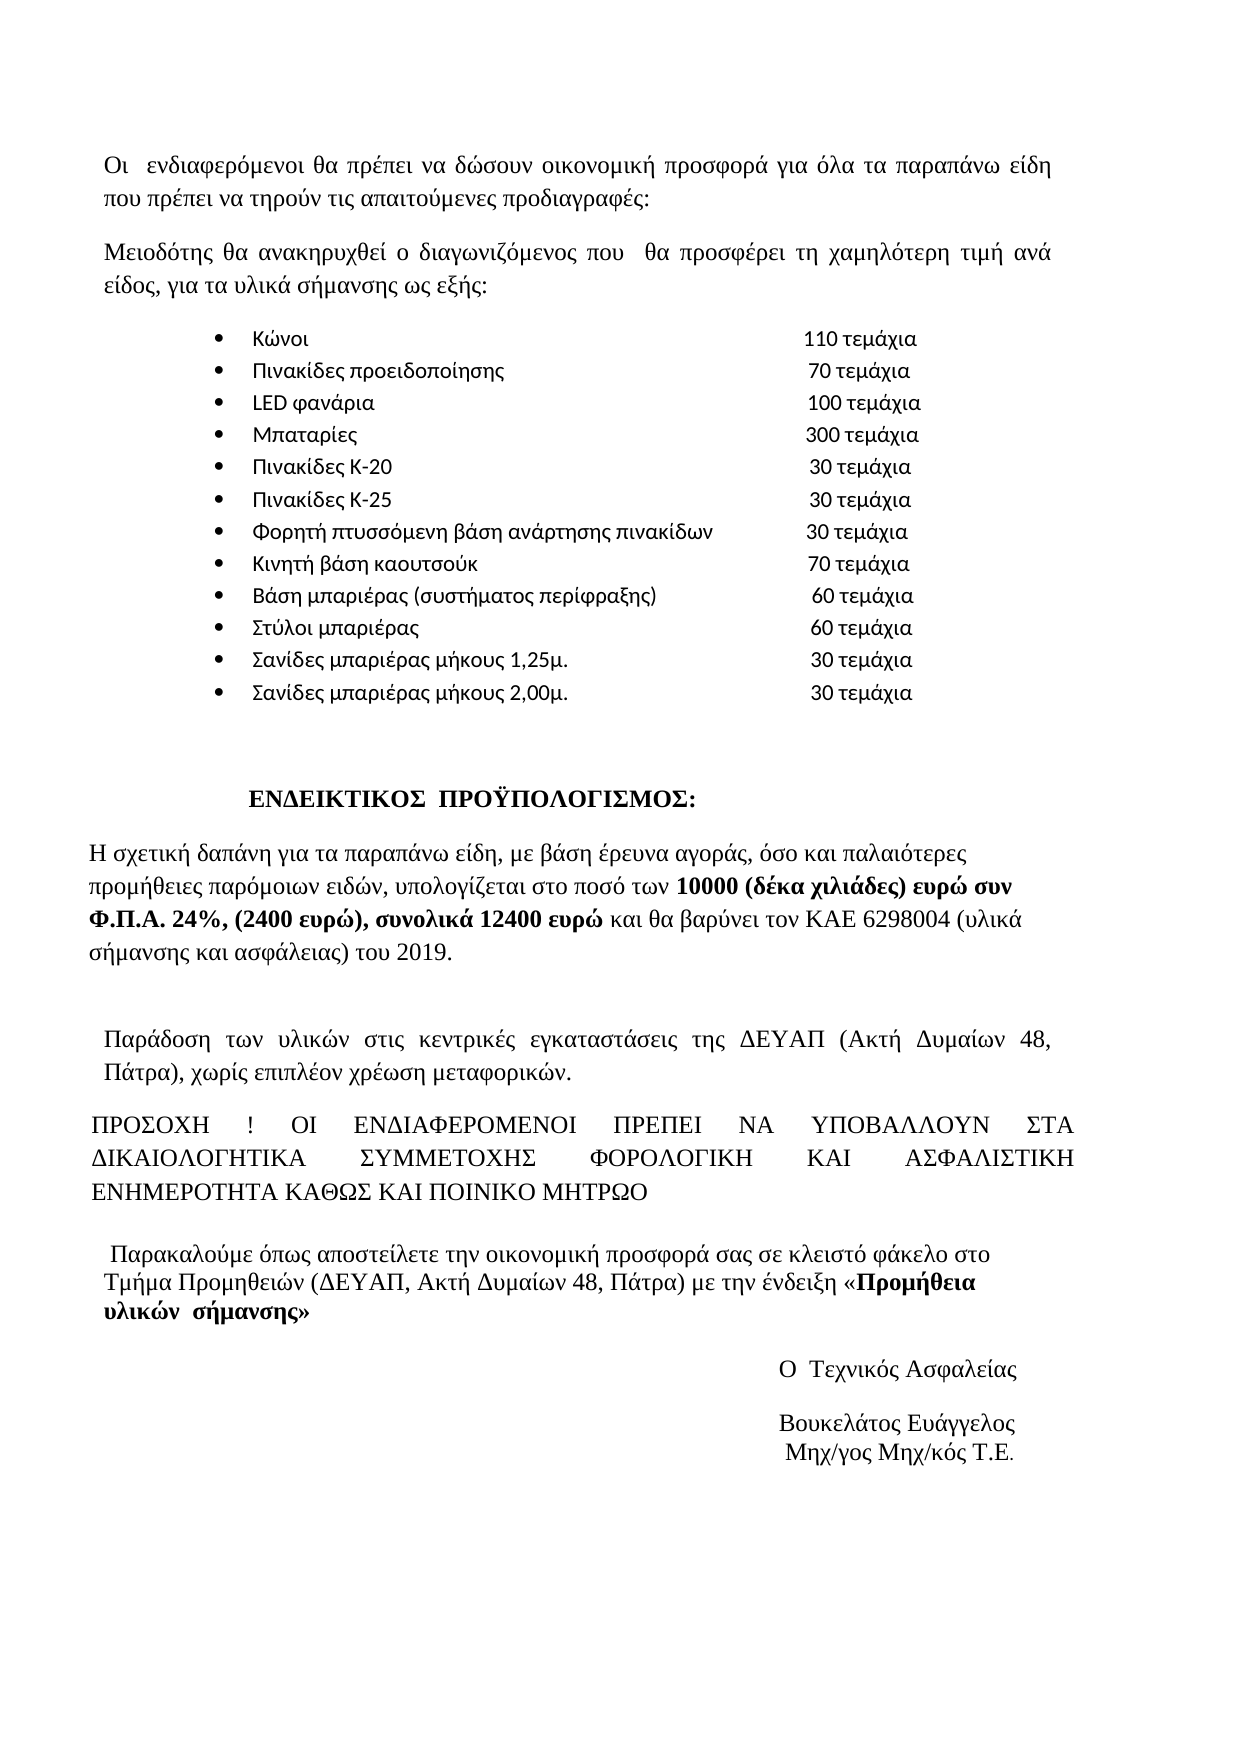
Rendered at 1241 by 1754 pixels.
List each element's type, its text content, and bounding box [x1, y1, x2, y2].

list Βάση μπαριέρας (συστήματος περίφραξης) 60 τεμάχια [215, 581, 1053, 609]
text Η σχετική δαπάνη για τα παραπάνω είδη, με βάση έρευνα αγοράς, όσο και παλαιότερες προμήθειες παρόμοιων ειδών, υπολογίζεται στο ποσό των 10000 (δέκα χιλιάδες) ευρώ συν Φ.Π.Α. 24%, (2400 ευρώ), συνολικά 12400 ευρώ και θα βαρύνει τον ΚΑΕ 6298004 (υλικά σήμανσης και ασφάλειας) του 2019. [89, 838, 1053, 966]
text Βουκελάτος Ευάγγελος [778, 1408, 1053, 1437]
list LED φανάρια 100 τεμάχια [215, 388, 1053, 416]
list Μπαταρίες 300 τεμάχια [215, 420, 1053, 448]
text Παρακαλούμε όπως αποστείλετε την οικονομική προσφορά σας σε κλειστό φάκελο στο Τμήμα Προμηθειών (ΔΕΥΑΠ, Ακτή Δυμαίων 48, Πάτρα) με την ένδειξη «Προμήθεια υλικών σήμανσης» [103, 1239, 1053, 1325]
list Κινητή βάση καουτσούκ 70 τεμάχια [215, 549, 1053, 577]
list Πινακίδες προειδοποίησης 70 τεμάχια [215, 356, 1053, 384]
text Ο Τεχνικός Ασφαλείας [778, 1354, 1053, 1383]
text Μειοδότης θα ανακηρυχθεί ο διαγωνιζόμενος που θα προσφέρει τη χαμηλότερη τιμή ανά είδος, για τα υλικά σήμανσης ως εξής: [103, 237, 1053, 299]
text Οι ενδιαφερόμενοι θα πρέπει να δώσουν οικονομική προσφορά για όλα τα παραπάνω είδη που πρέπει να τηρούν τις απαιτούμενες προδιαγραφές: [103, 150, 1053, 212]
text Παράδοση των υλικών στις κεντρικές εγκαταστάσεις της ΔΕΥΑΠ (Ακτή Δυμαίων 48, Πάτρα), χωρίς επιπλέον χρέωση μεταφορικών. [103, 1024, 1053, 1085]
list Στύλοι μπαριέρας 60 τεμάχια [215, 613, 1053, 641]
list Πινακίδες Κ-20 30 τεμάχια [215, 452, 1053, 481]
list Σανίδες μπαριέρας μήκους 1,25μ. 30 τεμάχια [215, 646, 1053, 674]
list Κώνοι 110 τεμάχια [215, 324, 1053, 352]
text Μηχ/γος Μηχ/κός Τ.Ε. [778, 1437, 1053, 1466]
text ΕΝΔΕΙΚΤΙΚΟΣ ΠΡΟΫΠΟΛΟΓΙΣΜΟΣ: [103, 784, 1053, 813]
list Σανίδες μπαριέρας μήκους 2,00μ. 30 τεμάχια [215, 678, 1053, 706]
list Πινακίδες Κ-25 30 τεμάχια [215, 485, 1053, 513]
text ΠΡΟΣΟΧΗ ! ΟΙ ΕΝΔΙΑΦΕΡΟΜΕΝΟΙ ΠΡΕΠΕΙ ΝΑ ΥΠΟΒΑΛΛΟΥΝ ΣΤΑ ΔΙΚΑΙΟΛΟΓΗΤΙΚΑ ΣΥΜΜΕΤΟΧΗΣ ΦΟΡΟΛΟΓΙΚΗ ΚΑΙ ΑΣΦΑΛΙΣΤΙΚΗ ΕΝΗΜΕΡΟΤΗΤΑ ΚΑΘΩΣ ΚΑΙ ΠΟΙΝΙΚΟ ΜΗΤΡΩΟ [91, 1111, 1075, 1205]
list Φορητή πτυσσόμενη βάση ανάρτησης πινακίδων 30 τεμάχια [215, 517, 1053, 545]
